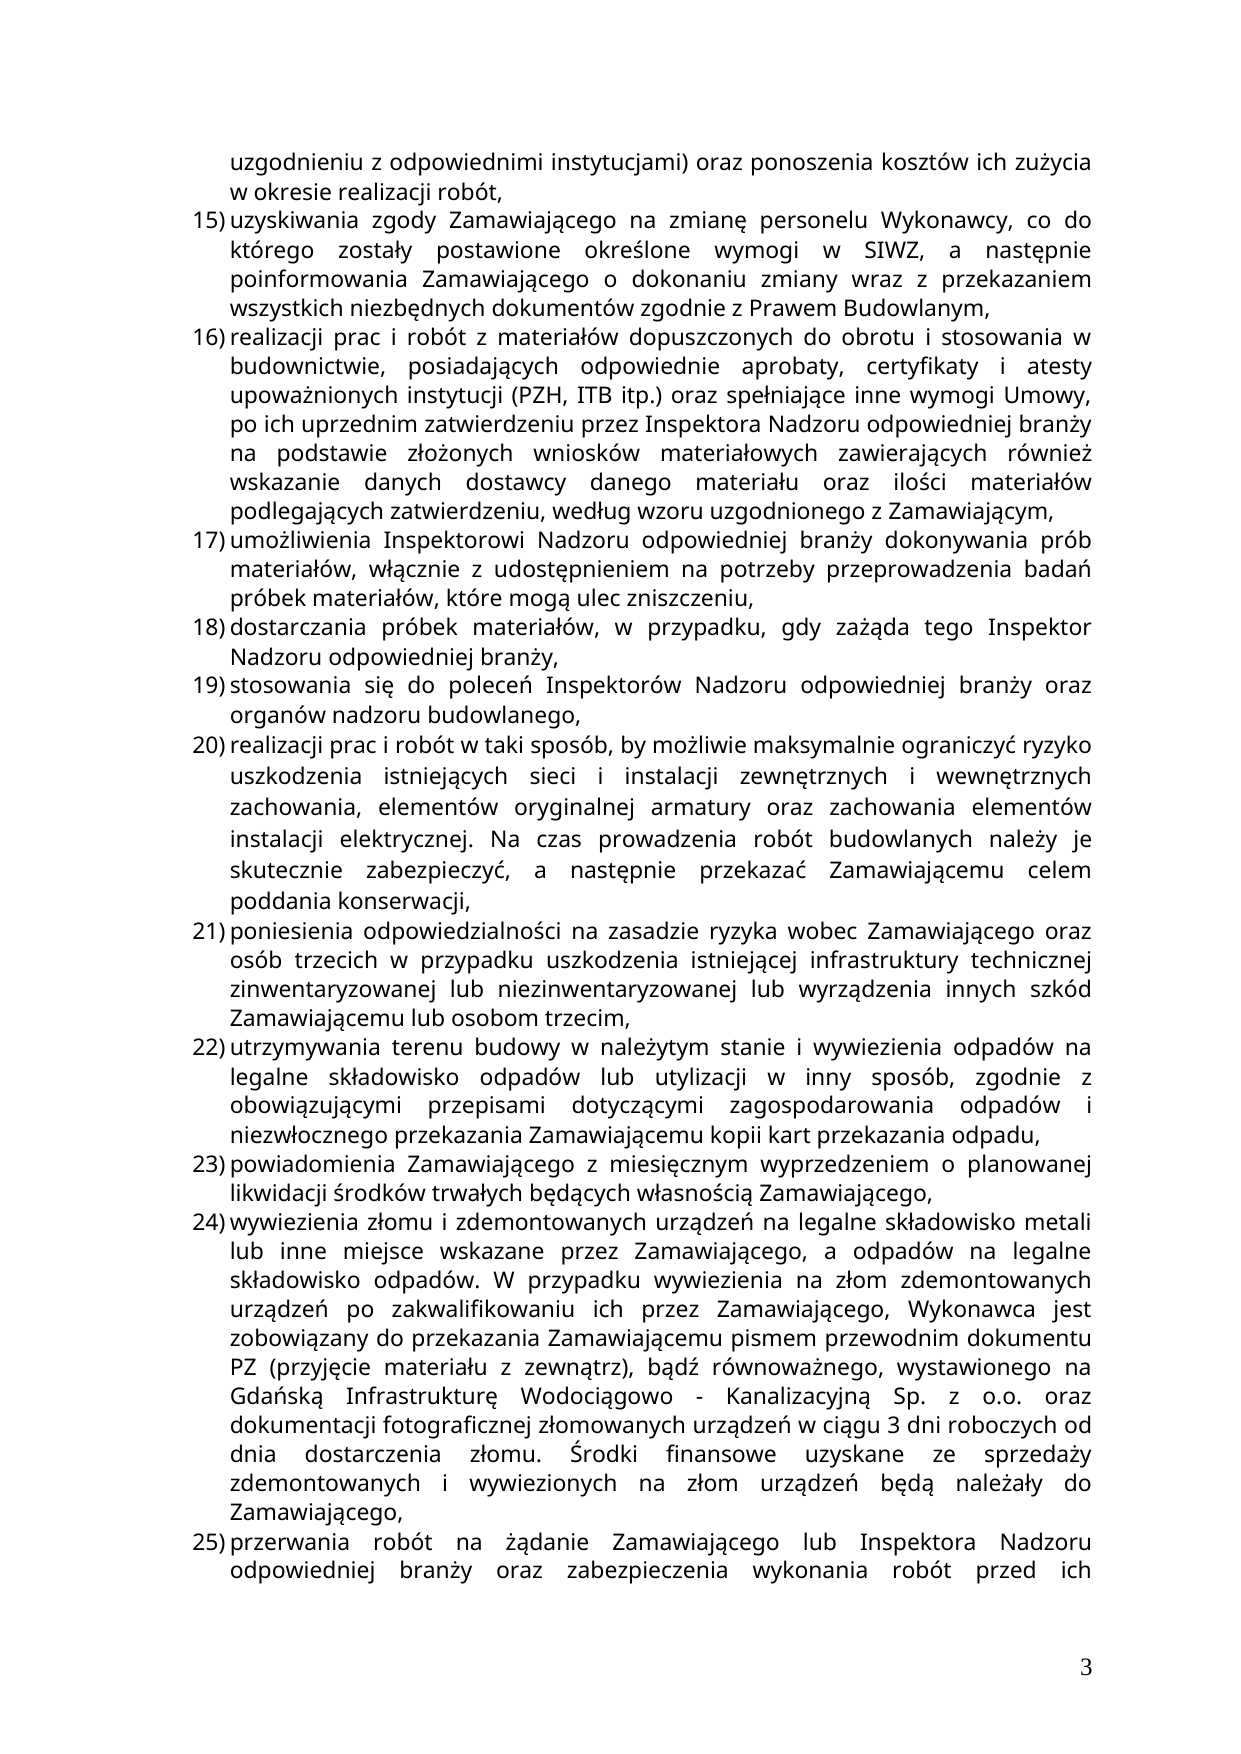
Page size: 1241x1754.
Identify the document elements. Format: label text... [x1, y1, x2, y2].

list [192, 1527, 1093, 1585]
list poniesienia odpowiedzialności na zasadzie ryzyka wobec Zamawiającego oraz osób trzecich w przypadku uszkodzenia istniejącej infrastruktury technicznej zinwentaryzowanej lub niezinwentaryzowanej lub wyrządzenia innych szkód Zamawiającemu lub osobom trzecim, [192, 916, 1093, 1033]
list utrzymywania terenu budowy w należytym stanie i wywiezienia odpadów na legalne składowisko odpadów lub utylizacji w inny sposób, zgodnie z obowiązującymi przepisami dotyczącymi zagospodarowania odpadów i niezwłocznego przekazania Zamawiającemu kopii kart przekazania odpadu, [192, 1033, 1093, 1149]
list umożliwienia Inspektorowi Nadzoru odpowiedniej branży dokonywania prób materiałów, włącznie z udostępnieniem na potrzeby przeprowadzenia badań próbek materiałów, które mogą ulec zniszczeniu, [192, 525, 1093, 613]
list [192, 148, 1093, 206]
list wywiezienia złomu i zdemontowanych urządzeń na legalne składowisko metali lub inne miejsce wskazane przez Zamawiającego, a odpadów na legalne składowisko odpadów. W przypadku wywiezienia na złom zdemontowanych urządzeń po zakwalifikowaniu ich przez Zamawiającego, Wykonawca jest zobowiązany do przekazania Zamawiającemu pismem przewodnim dokumentu PZ (przyjęcie materiału z zewnątrz), bądź równoważnego, wystawionego na Gdańską Infrastrukturę Wodociągowo - Kanalizacyjną Sp. z o.o. oraz dokumentacji fotograficznej złomowanych urządzeń w ciągu 3 dni roboczych od dnia dostarczenia złomu. Środki finansowe uzyskane ze sprzedaży zdemontowanych i wywiezionych na złom urządzeń będą należały do Zamawiającego, [192, 1207, 1093, 1527]
list realizacji prac i robót z materiałów dopuszczonych do obrotu i stosowania w budownictwie, posiadających odpowiednie aprobaty, certyfikaty i atesty upoważnionych instytucji (PZH, ITB itp.) oraz spełniające inne wymogi Umowy, po ich uprzednim zatwierdzeniu przez Inspektora Nadzoru odpowiedniej branży na podstawie złożonych wniosków materiałowych zawierających również wskazanie danych dostawcy danego materiału oraz ilości materiałów podlegających zatwierdzeniu, według wzoru uzgodnionego z Zamawiającym, [192, 322, 1093, 525]
list realizacji prac i robót w taki sposób, by możliwie maksymalnie ograniczyć ryzyko uszkodzenia istniejących sieci i instalacji zewnętrznych i wewnętrznych zachowania, elementów oryginalnej armatury oraz zachowania elementów instalacji elektrycznej. Na czas prowadzenia robót budowlanych należy je skutecznie zabezpieczyć, a następnie przekazać Zamawiającemu celem poddania konserwacji, [192, 729, 1093, 916]
list dostarczania próbek materiałów, w przypadku, gdy zażąda tego Inspektor Nadzoru odpowiedniej branży, [192, 613, 1093, 671]
list stosowania się do poleceń Inspektorów Nadzoru odpowiedniej branży oraz organów nadzoru budowlanego, [192, 671, 1093, 729]
list powiadomienia Zamawiającego z miesięcznym wyprzedzeniem o planowanej likwidacji środków trwałych będących własnością Zamawiającego, [192, 1149, 1093, 1207]
list uzyskiwania zgody Zamawiającego na zmianę personelu Wykonawcy, co do którego zostały postawione określone wymogi w SIWZ, a następnie poinformowania Zamawiającego o dokonaniu zmiany wraz z przekazaniem wszystkich niezbędnych dokumentów zgodnie z Prawem Budowlanym, [192, 206, 1093, 322]
